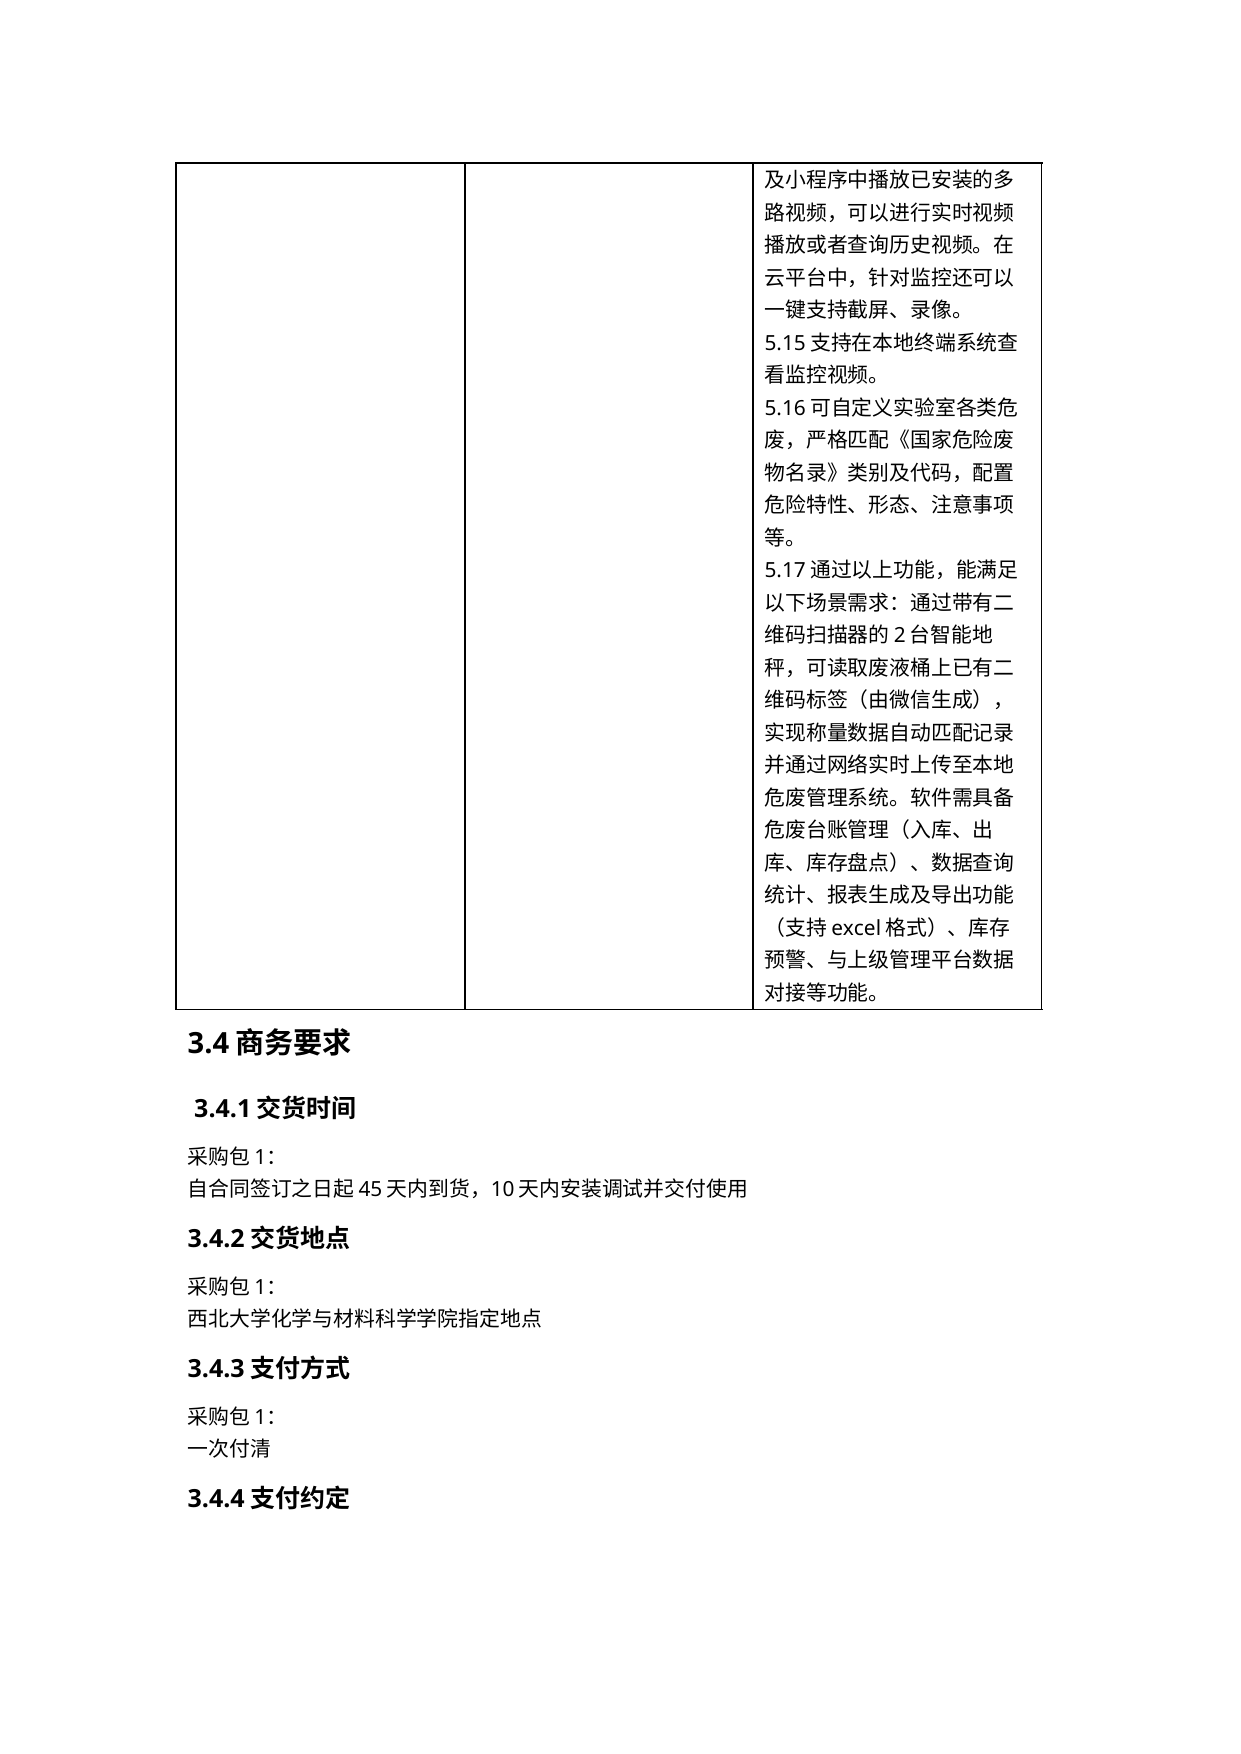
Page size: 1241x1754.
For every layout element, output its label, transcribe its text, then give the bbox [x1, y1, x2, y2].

text 采购包1： [187, 1270, 1053, 1303]
text 3.4.4支付约定 [187, 1465, 1053, 1530]
text 3.4商务要求 [187, 1010, 1053, 1075]
text 3.4.2交货地点 [187, 1205, 1053, 1270]
table_cell [466, 164, 752, 1008]
text 西北大学化学与材料科学学院指定地点 [187, 1303, 1053, 1335]
text 3.4.3支付方式 [187, 1335, 1053, 1400]
text 3.4.1交货时间 [187, 1075, 1053, 1140]
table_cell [754, 164, 1041, 1008]
text 采购包1： [187, 1140, 1053, 1173]
text 采购包1： [187, 1400, 1053, 1433]
table_cell 1 [177, 164, 464, 1008]
text 自合同签订之日起45天内到货，10天内安装调试并交付使用 [187, 1173, 1053, 1205]
text 一次付清 [187, 1433, 1053, 1465]
